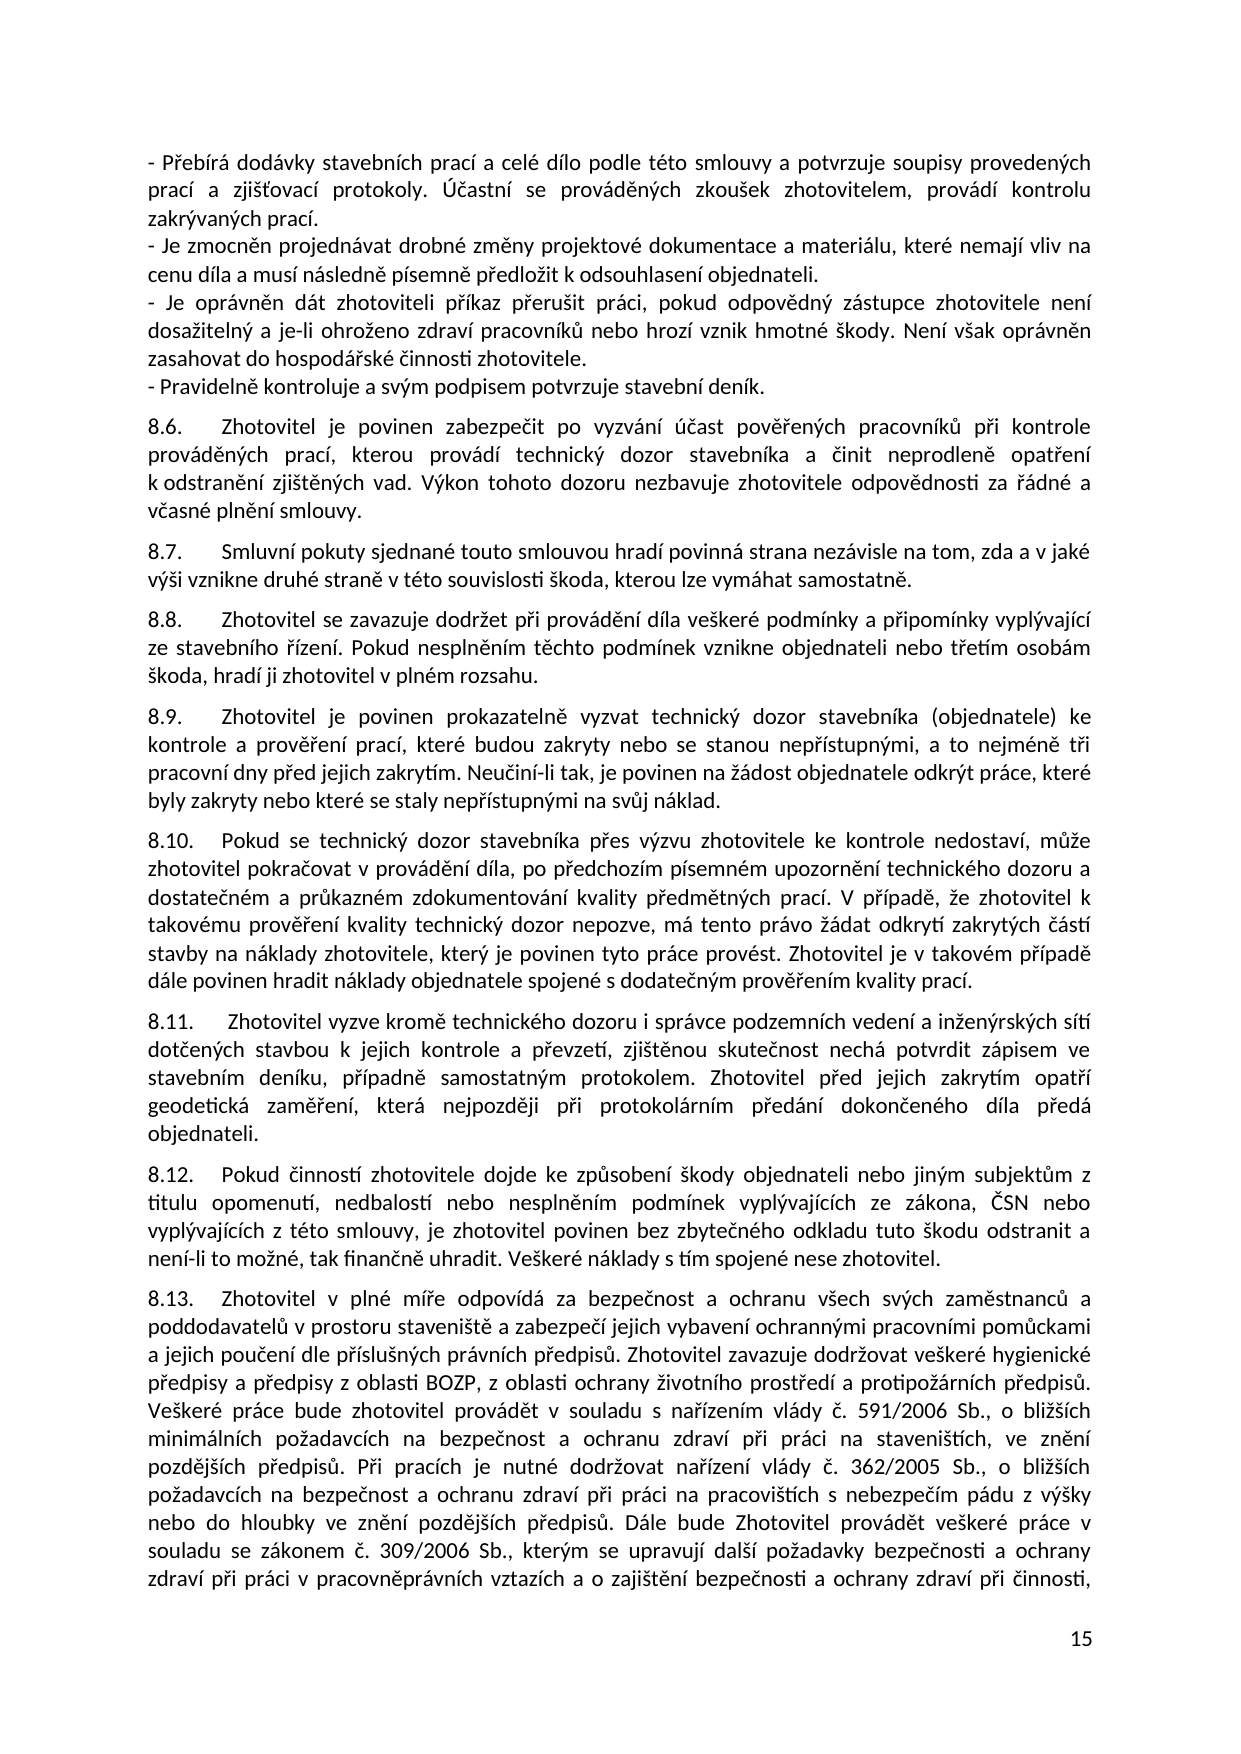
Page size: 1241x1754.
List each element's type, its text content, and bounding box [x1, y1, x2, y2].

text 8.11. Zhotovitel vyzve kromě technického dozoru i správce podzemních vedení a inženýrských sítí dotčených stavbou k jejich kontrole a převzetí, zjištěnou skutečnost nechá potvrdit zápisem ve stavebním deníku, případně samostatným protokolem. Zhotovitel před jejich zakrytím opatří geodetická zaměření, která nejpozději při protokolárním předání dokončeného díla předá objednateli. [148, 1007, 1093, 1147]
text 8.12. Pokud činností zhotovitele dojde ke způsobení škody objednateli nebo jiným subjektům z titulu opomenutí, nedbalostí nebo nesplněním podmínek vyplývajících ze zákona, ČSN nebo vyplývajících z této smlouvy, je zhotovitel povinen bez zbytečného odkladu tuto škodu odstranit a není-li to možné, tak finančně uhradit. Veškeré náklady s tím spojené nese zhotovitel. [148, 1160, 1093, 1272]
text 8.7. Smluvní pokuty sjednané touto smlouvou hradí povinná strana nezávisle na tom, zda a v jaké výši vznikne druhé straně v této souvislosti škoda, kterou lze vymáhat samostatně. [148, 537, 1093, 593]
text - Je zmocněn projednávat drobné změny projektové dokumentace a materiálu, které nemají vliv na cenu díla a musí následně písemně předložit k odsouhlasení objednateli. [148, 232, 1093, 288]
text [148, 1284, 1093, 1593]
text 8.10. Pokud se technický dozor stavebníka přes výzvu zhotovitele ke kontrole nedostaví, může zhotovitel pokračovat v provádění díla, po předchozím písemném upozornění technického dozoru a dostatečném a průkazném zdokumentování kvality předmětných prací. V případě, že zhotovitel k takovému prověření kvality technický dozor nepozve, má tento právo žádat odkrytí zakrytých částí stavby na náklady zhotovitele, který je povinen tyto práce provést. Zhotovitel je v takovém případě dále povinen hradit náklady objednatele spojené s dodatečným prověřením kvality prací. [148, 827, 1093, 995]
text 8.6. Zhotovitel je povinen zabezpečit po vyzvání účast pověřených pracovníků při kontrole prováděných prací, kterou provádí technický dozor stavebníka a činit neprodleně opatření k odstranění zjištěných vad. Výkon tohoto dozoru nezbavuje zhotovitele odpovědnosti za řádné a včasné plnění smlouvy. [148, 412, 1093, 524]
text - Přebírá dodávky stavebních prací a celé dílo podle této smlouvy a potvrzuje soupisy provedených prací a zjišťovací protokoly. Účastní se prováděných zkoušek zhotovitelem, provádí kontrolu zakrývaných prací. [148, 148, 1093, 232]
text - Je oprávněn dát zhotoviteli příkaz přerušit práci, pokud odpovědný zástupce zhotovitele není dosažitelný a je-li ohroženo zdraví pracovníků nebo hrozí vznik hmotné škody. Není však oprávněn zasahovat do hospodářské činnosti zhotovitele. [148, 288, 1093, 372]
text 8.9. Zhotovitel je povinen prokazatelně vyzvat technický dozor stavebníka (objednatele) ke kontrole a prověření prací, které budou zakryty nebo se stanou nepřístupnými, a to nejméně tři pracovní dny před jejich zakrytím. Neučiní-li tak, je povinen na žádost objednatele odkrýt práce, které byly zakryty nebo které se staly nepřístupnými na svůj náklad. [148, 702, 1093, 814]
text 8.8. Zhotovitel se zavazuje dodržet při provádění díla veškeré podmínky a připomínky vyplývající ze stavebního řízení. Pokud nesplněním těchto podmínek vznikne objednateli nebo třetím osobám škoda, hradí ji zhotovitel v plném rozsahu. [148, 605, 1093, 689]
text - Pravidelně kontroluje a svým podpisem potvrzuje stavební deník. [148, 372, 1093, 400]
